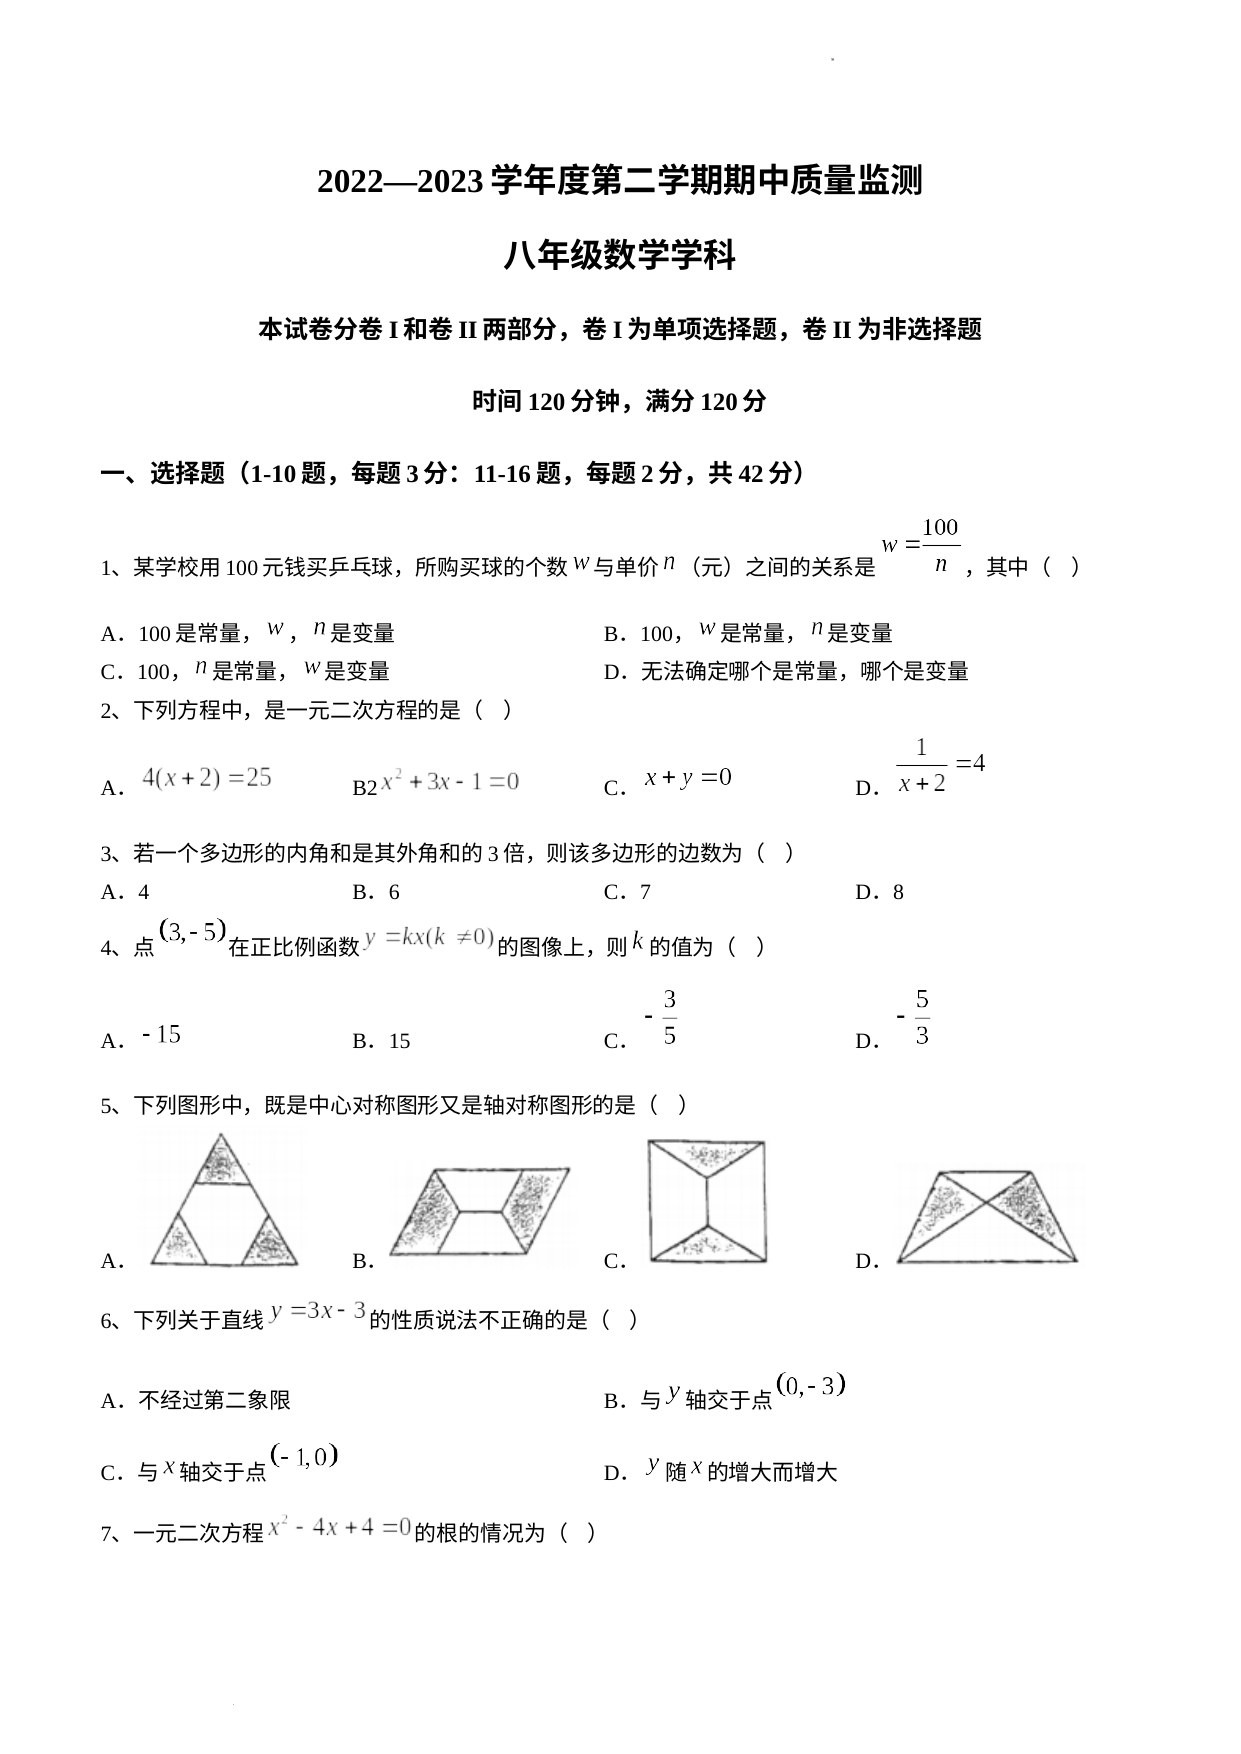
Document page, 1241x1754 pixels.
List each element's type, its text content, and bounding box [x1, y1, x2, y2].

text A．4 B．6 C．7 D．8 [100, 874, 1140, 906]
text 5、下列图形中，既是中心对称图形又是轴对称图形的是（ ） [100, 1088, 1140, 1120]
text A． B．15 C． D． [100, 984, 1140, 1081]
text 2、下列方程中，是一元二次方程的是（ ） [100, 693, 1140, 725]
text 3、若一个多边形的内角和是其外角和的3倍，则该多边形的边数为（ ） [100, 835, 1140, 868]
picture [138, 1126, 309, 1269]
text A．100是常量，，是变量 B．100，是常量，是变量 [100, 615, 1140, 648]
text 4、点在正比例函数的图像上，则的值为（ ） [100, 913, 1140, 978]
text 时间120分钟，满分120分 [100, 367, 1140, 432]
picture [892, 1163, 1085, 1269]
text 7、一元二次方程的根的情况为（ ） [100, 1509, 1140, 1574]
picture [640, 1138, 772, 1269]
text C．100，是常量，是变量 D．无法确定哪个是常量，哪个是变量 [100, 654, 1140, 686]
text A．不经过第二象限 B．与轴交于点 [100, 1366, 1140, 1431]
text C．与轴交于点 D．随的增大而增大 [100, 1438, 1140, 1503]
text 一、选择题（1-10题，每题3分：11-16题，每题2分，共42分） [100, 439, 1140, 504]
text A． B2 C． D． [100, 731, 1140, 829]
picture [388, 1159, 579, 1269]
text 1、某学校用100元钱买乒乓球，所购买球的个数与单价（元）之间的关系是，其中（ ） [100, 511, 1140, 609]
text 6、下列关于直线的性质说法不正确的是（ ） [100, 1295, 1140, 1360]
text 2022—2023学年度第二学期期中质量监测 [100, 146, 1140, 211]
text 八年级数学学科 [100, 220, 1140, 285]
text 本试卷分卷I和卷II两部分，卷I为单项选择题，卷II为非选择题 [100, 295, 1140, 360]
